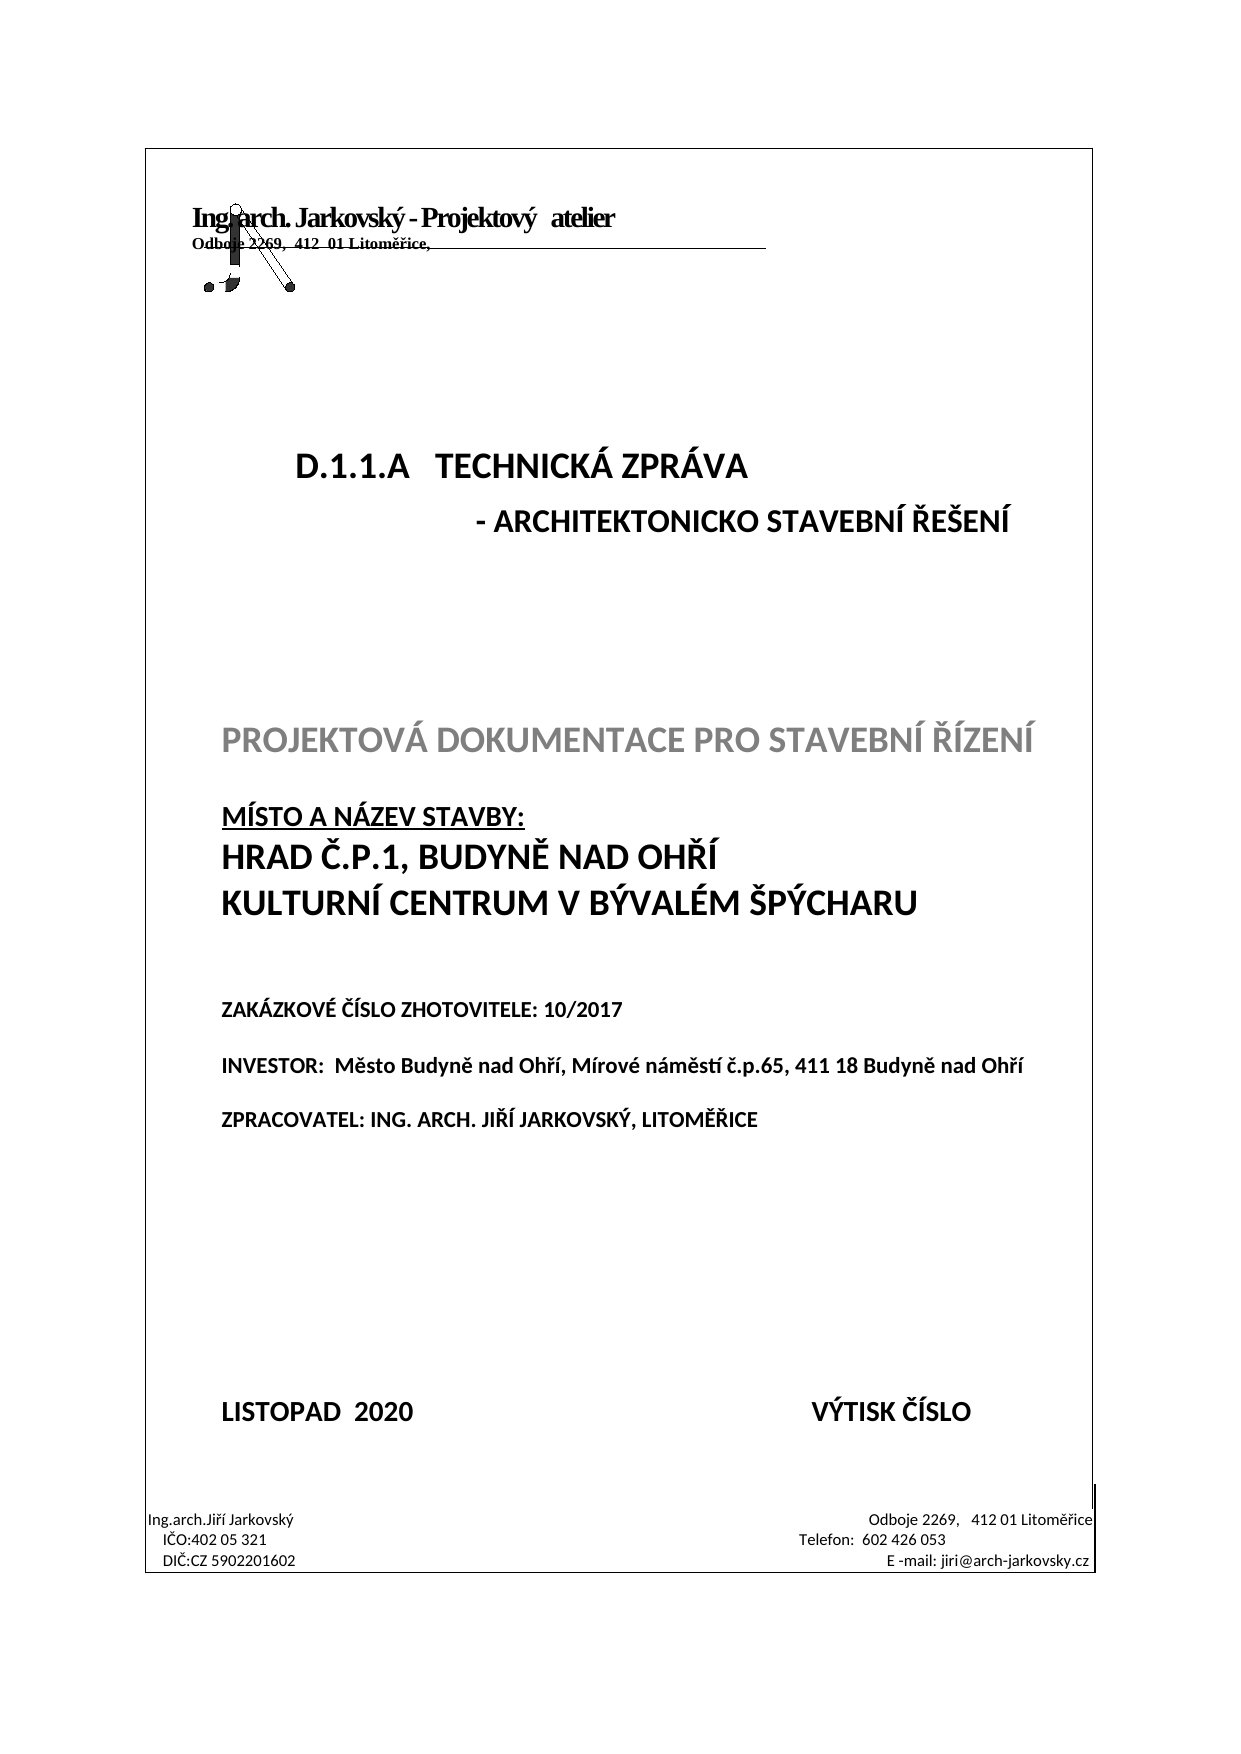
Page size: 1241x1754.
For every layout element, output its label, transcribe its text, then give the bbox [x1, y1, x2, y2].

text IČO:402 05 321 Telefon: 602 426 053 [148, 1530, 1092, 1547]
text d.1.1.a technická zpráva [146, 439, 1092, 488]
text Ing.arch.Jiří Jarkovský Odboje 2269, 412 01 Litoměřice [146, 1506, 1094, 1530]
text HRAD Č.P.1, BUDYNĚ NAD OHŘÍ [148, 833, 1092, 879]
text ZPRACOVATEL: ING. ARCH. JIŘÍ JARKOVSKÝ, LITOMĚŘICE [146, 1102, 1092, 1133]
text MÍSTO A NÁZEV STAVBY: [148, 798, 1092, 833]
text Kulturní centrum v bývalém špýcharu [148, 879, 1092, 925]
text DIČ:CZ 5902201602 E -mail: jiri@arch-jarkovsky.cz [146, 1547, 1094, 1572]
text LISTOPAD 2020 VÝTISK ČÍSLO [146, 1390, 1092, 1428]
text INVESTOR: Město Budyně nad Ohří, Mírové náměstí č.p.65, 411 18 Budyně nad Ohří [148, 1051, 1092, 1079]
text ZAKÁZKOVÉ ČÍSLO ZHOTOVITELE: 10/2017 [148, 995, 1092, 1023]
text - architektonicko stavební řešení [146, 497, 1092, 541]
text PROJEKTOVÁ DOKUMENTACE pro stavební řízení [146, 713, 1092, 762]
